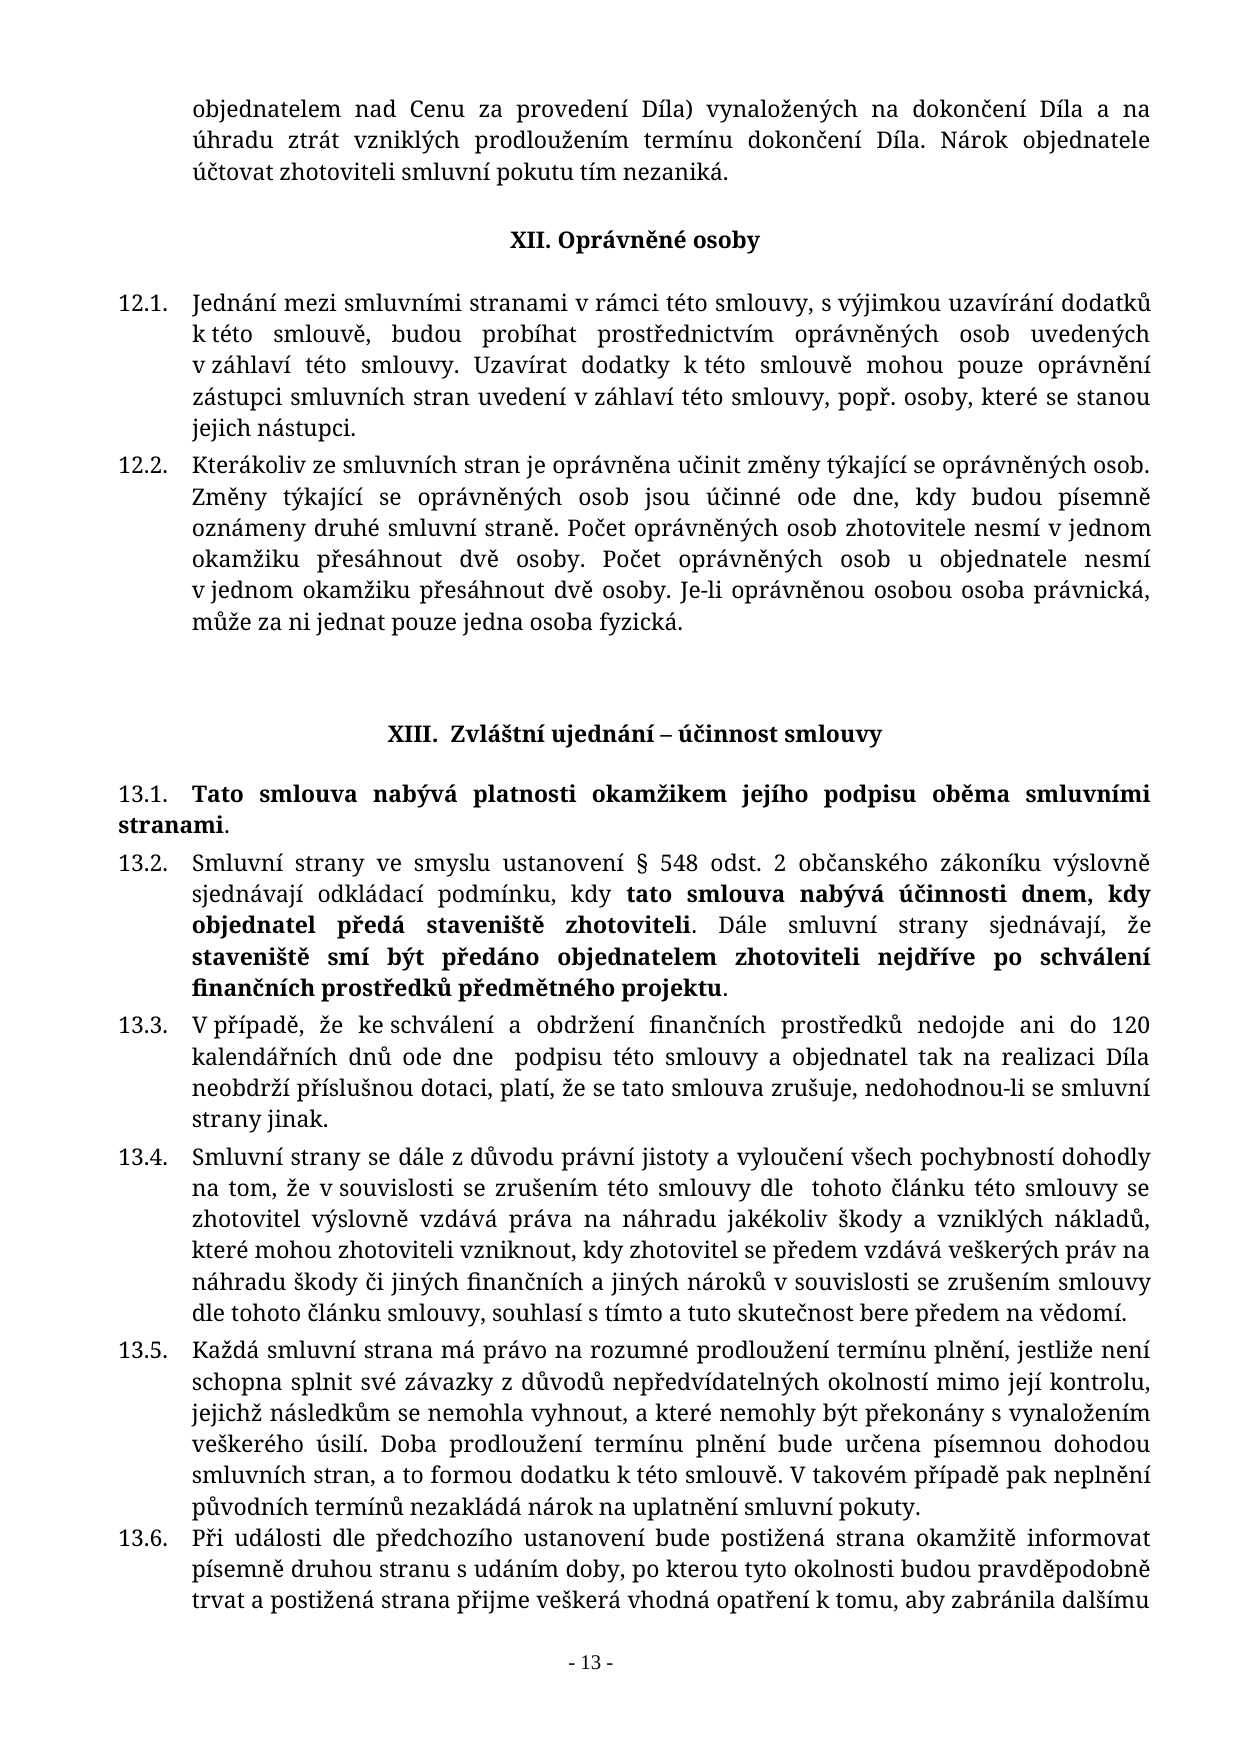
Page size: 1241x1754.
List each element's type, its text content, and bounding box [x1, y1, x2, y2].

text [118, 1522, 1152, 1615]
list Kterákoliv ze smluvních stran je oprávněna učinit změny týkající se oprávněných osob. Změny týkající se oprávněných osob jsou účinné ode dne, kdy budou písemně oznámeny druhé smluvní straně. Počet oprávněných osob zhotovitele nesmí v jednom okamžiku přesáhnout dvě osoby. Počet oprávněných osob u objednatele nesmí v jednom okamžiku přesáhnout dvě osoby. Je-li oprávněnou osobou osoba právnická, může za ni jednat pouze jedna osoba fyzická. [118, 449, 1152, 637]
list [118, 93, 1152, 187]
text XII. Oprávněné osoby [118, 224, 1152, 255]
subtitle 13.3. V případě, že ke schválení a obdržení finančních prostředků nedojde ani do 120 kalendářních dnů ode dne podpisu této smlouvy a objednatel tak na realizaci Díla neobdrží příslušnou dotaci, platí, že se tato smlouva zrušuje, nedohodnou-li se smluvní strany jinak. [118, 1009, 1152, 1134]
subtitle XIII. Zvláštní ujednání – účinnost smlouvy [118, 718, 1152, 749]
subtitle 13.1. Tato smlouva nabývá platnosti okamžikem jejího podpisu oběma smluvními stranami. [118, 778, 1152, 840]
subtitle 13.4. Smluvní strany se dále z důvodu právní jistoty a vyloučení všech pochybností dohodly na tom, že v souvislosti se zrušením této smlouvy dle tohoto článku této smlouvy se zhotovitel výslovně vzdává práva na náhradu jakékoliv škody a vzniklých nákladů, které mohou zhotoviteli vzniknout, kdy zhotovitel se předem vzdává veškerých práv na náhradu škody či jiných finančních a jiných nároků v souvislosti se zrušením smlouvy dle tohoto článku smlouvy, souhlasí s tímto a tuto skutečnost bere předem na vědomí. [118, 1140, 1152, 1328]
list Jednání mezi smluvními stranami v rámci této smlouvy, s výjimkou uzavírání dodatků k této smlouvě, budou probíhat prostřednictvím oprávněných osob uvedených v záhlaví této smlouvy. Uzavírat dodatky k této smlouvě mohou pouze oprávnění zástupci smluvních stran uvedení v záhlaví této smlouvy, popř. osoby, které se stanou jejich nástupci. [118, 287, 1152, 443]
subtitle 13.2. Smluvní strany ve smyslu ustanovení § 548 odst. 2 občanského zákoníku výslovně sjednávají odkládací podmínku, kdy tato smlouva nabývá účinnosti dnem, kdy objednatel předá staveniště zhotoviteli. Dále smluvní strany sjednávají, že staveniště smí být předáno objednatelem zhotoviteli nejdříve po schválení finančních prostředků předmětného projektu. [118, 847, 1152, 1003]
text 13.5. Každá smluvní strana má právo na rozumné prodloužení termínu plnění, jestliže není schopna splnit své závazky z důvodů nepředvídatelných okolností mimo její kontrolu, jejichž následkům se nemohla vyhnout, a které nemohly být překonány s vynaložením veškerého úsilí. Doba prodloužení termínu plnění bude určena písemnou dohodou smluvních stran, a to formou dodatku k této smlouvě. V takovém případě pak neplnění původních termínů nezakládá nárok na uplatnění smluvní pokuty. [118, 1334, 1152, 1522]
